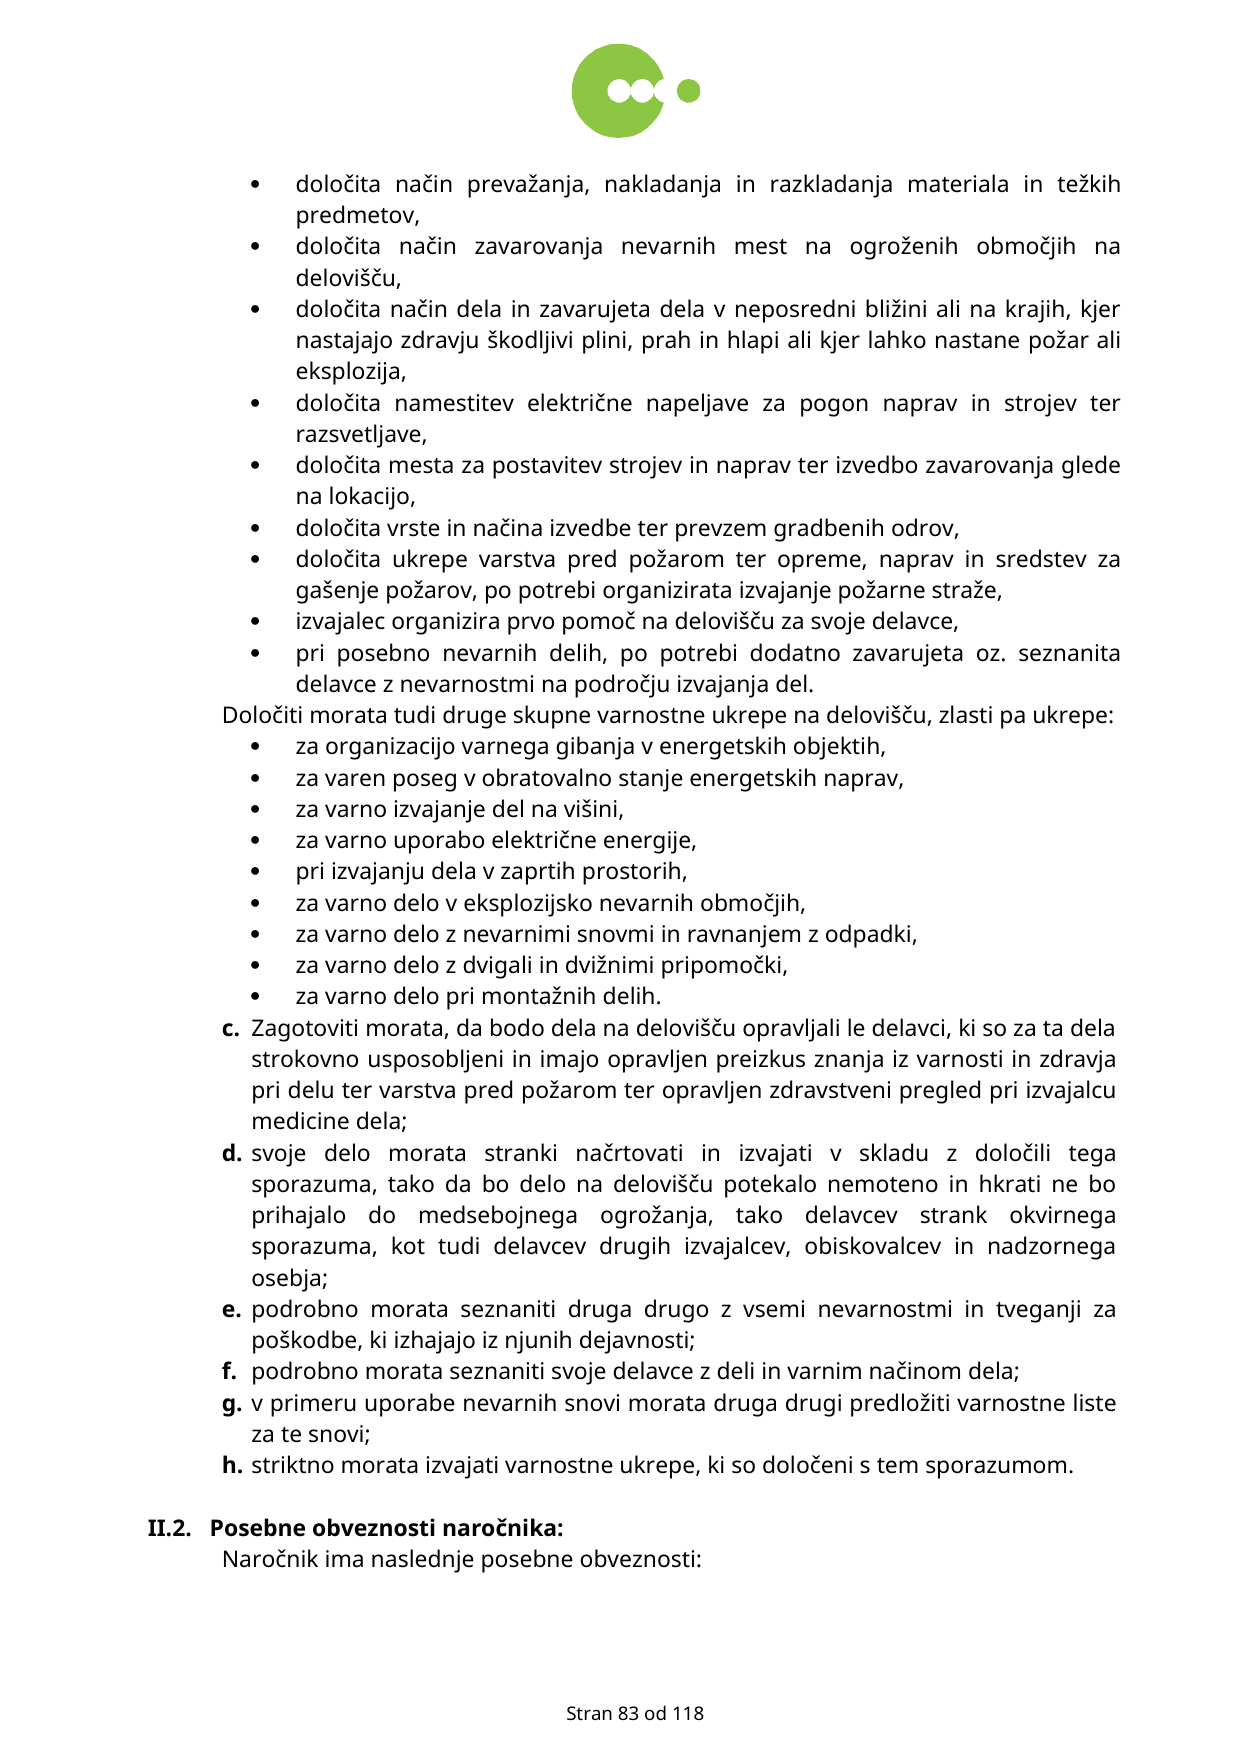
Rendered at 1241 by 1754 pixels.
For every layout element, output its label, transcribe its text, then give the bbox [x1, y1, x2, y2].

list svoje delo morata stranki načrtovati in izvajati v skladu z določili tega sporazuma, tako da bo delo na delovišču potekalo nemoteno in hkrati ne bo prihajalo do medsebojnega ogrožanja, tako delavcev strank okvirnega sporazuma, kot tudi delavcev drugih izvajalcev, obiskovalcev in nadzornega osebja; [222, 1136, 1117, 1293]
list določita mesta za postavitev strojev in naprav ter izvedbo zavarovanja glede na lokacijo, [251, 449, 1122, 511]
list pri posebno nevarnih delih, po potrebi dodatno zavarujeta oz. seznanita delavce z nevarnostmi na področju izvajanja del. [251, 636, 1122, 699]
list določita način zavarovanja nevarnih mest na ogroženih območjih na delovišču, [251, 230, 1122, 293]
list izvajalec organizira prvo pomoč na delovišču za svoje delavce, [251, 605, 1122, 636]
list striktno morata izvajati varnostne ukrepe, ki so določeni s tem sporazumom. [222, 1449, 1117, 1480]
list podrobno morata seznaniti druga drugo z vsemi nevarnostmi in tveganji za poškodbe, ki izhajajo iz njunih dejavnosti; [222, 1293, 1117, 1355]
list Zagotoviti morata, da bodo dela na delovišču opravljali le delavci, ki so za ta dela strokovno usposobljeni in imajo opravljen preizkus znanja iz varnosti in zdravja pri delu ter varstva pred požarom ter opravljen zdravstveni pregled pri izvajalcu medicine dela; [222, 1011, 1117, 1136]
list za varno izvajanje del na višini, [251, 793, 1122, 824]
list določita ukrepe varstva pred požarom ter opreme, naprav in sredstev za gašenje požarov, po potrebi organizirata izvajanje požarne straže, [251, 543, 1122, 605]
list za organizacijo varnega gibanja v energetskih objektih, [251, 730, 1122, 761]
list določita namestitev električne napeljave za pogon naprav in strojev ter razsvetljave, [251, 386, 1122, 449]
text Naročnik ima naslednje posebne obveznosti: [221, 1543, 1122, 1574]
list določita način dela in zavarujeta dela v neposredni bližini ali na krajih, kjer nastajajo zdravju škodljivi plini, prah in hlapi ali kjer lahko nastane požar ali eksplozija, [251, 293, 1122, 386]
list za varno delo z nevarnimi snovmi in ravnanjem z odpadki, [251, 918, 1122, 949]
list za varno delo pri montažnih delih. [251, 980, 1122, 1011]
list določita vrste in načina izvedbe ter prevzem gradbenih odrov, [251, 511, 1122, 543]
list za varno delo z dvigali in dvižnimi pripomočki, [251, 949, 1122, 980]
list določita način prevažanja, nakladanja in razkladanja materiala in težkih predmetov, [251, 168, 1122, 230]
text Določiti morata tudi druge skupne varnostne ukrepe na delovišču, zlasti pa ukrepe: [222, 699, 1122, 730]
list za varen poseg v obratovalno stanje energetskih naprav, [251, 761, 1122, 793]
list pri izvajanju dela v zaprtih prostorih, [251, 855, 1122, 886]
list za varno delo v eksplozijsko nevarnih območjih, [251, 886, 1122, 918]
text II.2. Posebne obveznosti naročnika: [148, 1511, 1122, 1543]
list podrobno morata seznaniti svoje delavce z deli in varnim načinom dela; [222, 1355, 1117, 1386]
list za varno uporabo električne energije, [251, 824, 1122, 855]
list v primeru uporabe nevarnih snovi morata druga drugi predložiti varnostne liste za te snovi; [222, 1386, 1117, 1449]
